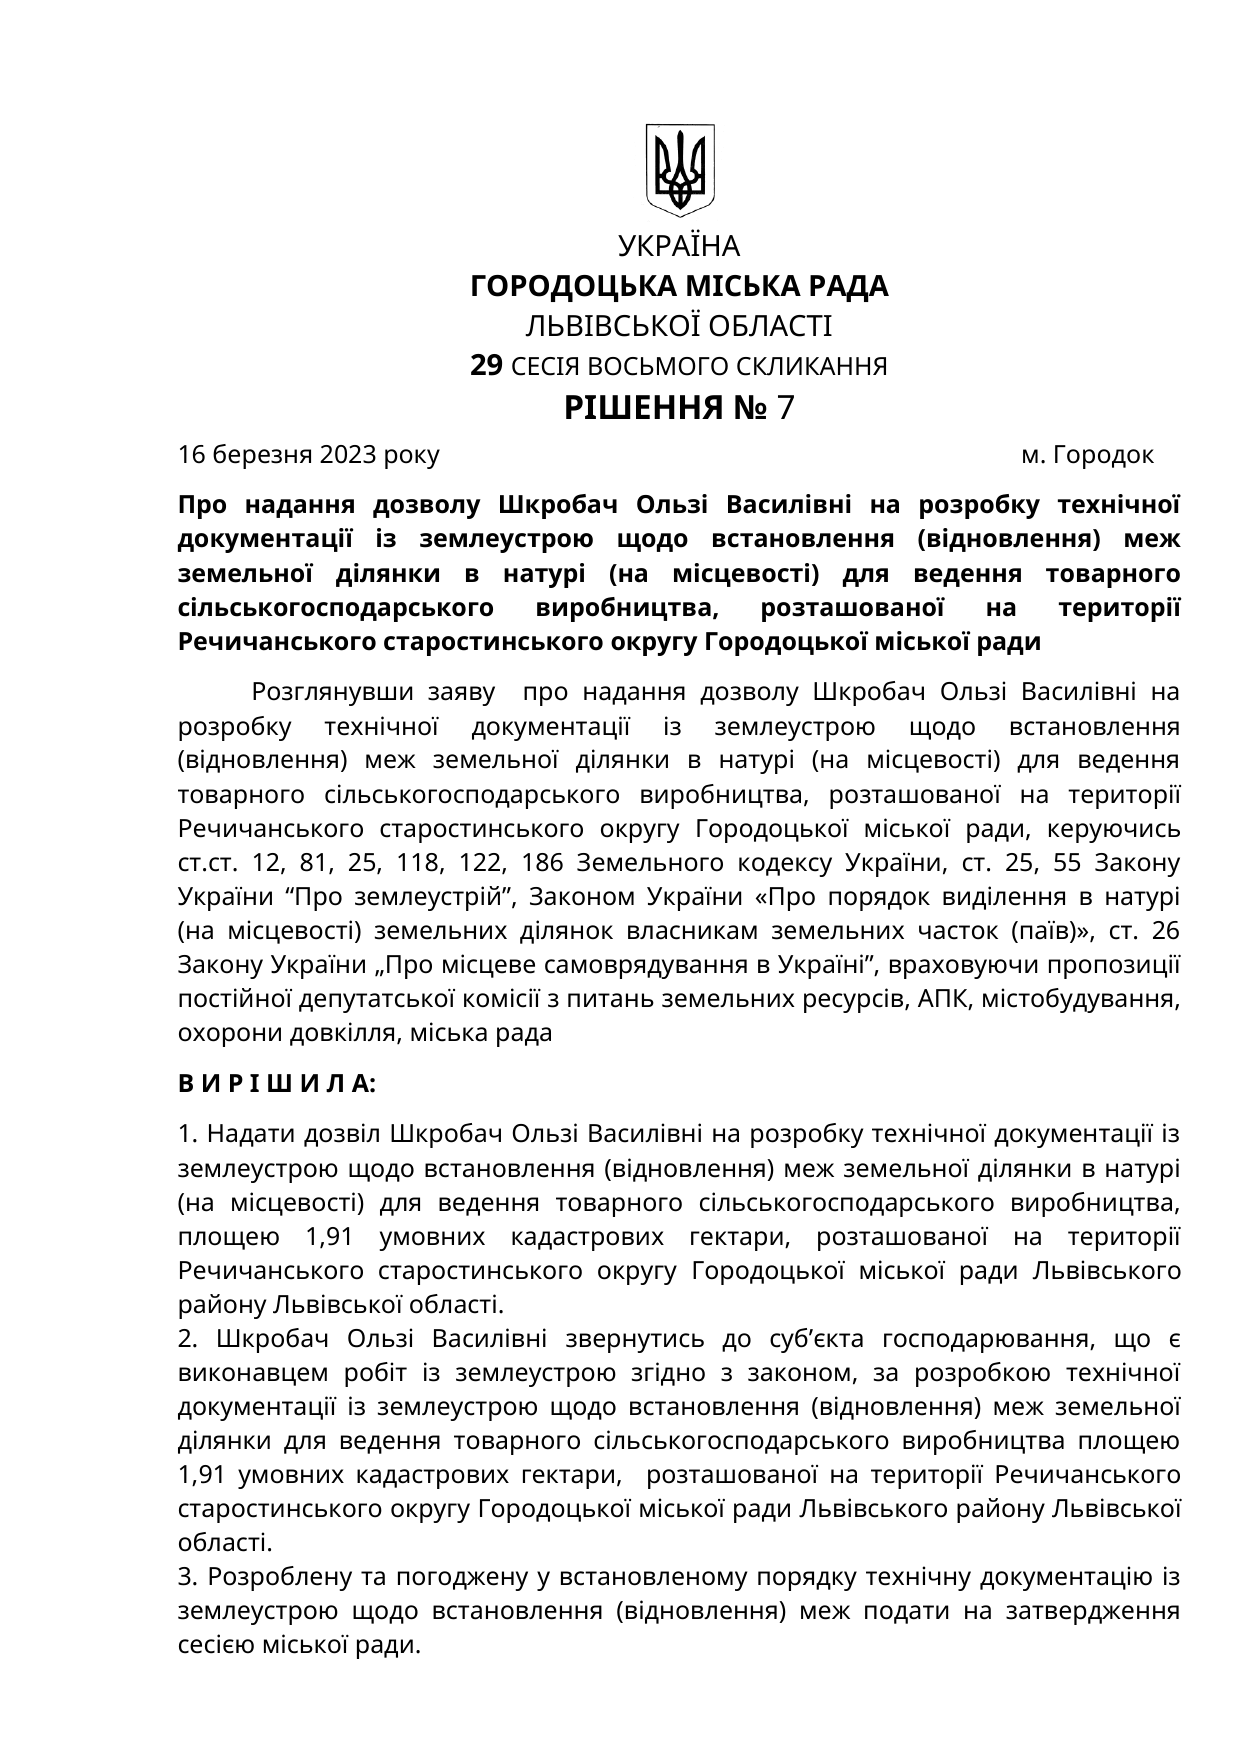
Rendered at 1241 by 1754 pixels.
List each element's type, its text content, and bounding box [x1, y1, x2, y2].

text УКРАЇНА [177, 225, 1181, 265]
text Про надання дозволу Шкробач Ользі Василівні на розробку технічної документації із землеустрою щодо встановлення (відновлення) меж земельної ділянки в натурі (на місцевості) для ведення товарного сільськогосподарського виробництва, розташованої на території Речичанського старостинського округу Городоцької міської ради [177, 487, 1182, 657]
text В И Р І Ш И Л А: [177, 1065, 1182, 1099]
text 29 сесія восьмого скликання [177, 344, 1181, 384]
text ГОРОДОЦЬКА МІСЬКА РАДА [177, 265, 1181, 305]
text 2. Шкробач Ользі Василівні звернутись до суб’єкта господарювання, що є виконавцем робіт із землеустрою згідно з законом, за розробкою технічної документації із землеустрою щодо встановлення (відновлення) меж земельної ділянки для ведення товарного сільськогосподарського виробництва площею 1,91 умовних кадастрових гектари, розташованої на території Речичанського старостинського округу Городоцької міської ради Львівського району Львівської області. [177, 1321, 1182, 1559]
picture [633, 118, 726, 222]
text 16 березня 2023 року м. Городок [177, 436, 1181, 470]
text РІШЕННЯ № 7 [177, 384, 1181, 429]
text 1. Надати дозвіл Шкробач Ользі Василівні на розробку технічної документації із землеустрою щодо встановлення (відновлення) меж земельної ділянки в натурі (на місцевості) для ведення товарного сільськогосподарського виробництва, площею 1,91 умовних кадастрових гектари, розташованої на території Речичанського старостинського округу Городоцької міської ради Львівського району Львівської області. [177, 1116, 1182, 1321]
text ЛЬВІВСЬКОЇ ОБЛАСТІ [177, 305, 1181, 344]
text Розглянувши заяву про надання дозволу Шкробач Ользі Василівні на розробку технічної документації із землеустрою щодо встановлення (відновлення) меж земельної ділянки в натурі (на місцевості) для ведення товарного сільськогосподарського виробництва, розташованої на території Речичанського старостинського округу Городоцької міської ради, керуючись ст.ст. 12, 81, 25, 118, 122, 186 Земельного кодексу України, ст. 25, 55 Закону України “Про землеустрій”, Законом України «Про порядок виділення в натурі (на місцевості) земельних ділянок власникам земельних часток (паїв)», ст. 26 Закону України „Про місцеве самоврядування в Україні”, враховуючи пропозиції постійної депутатської комісії з питань земельних ресурсів, АПК, містобудування, охорони довкілля, міська рада [177, 674, 1182, 1049]
text 3. Розроблену та погоджену у встановленому порядку технічну документацію із землеустрою щодо встановлення (відновлення) меж подати на затвердження сесією міської ради. [177, 1559, 1182, 1661]
